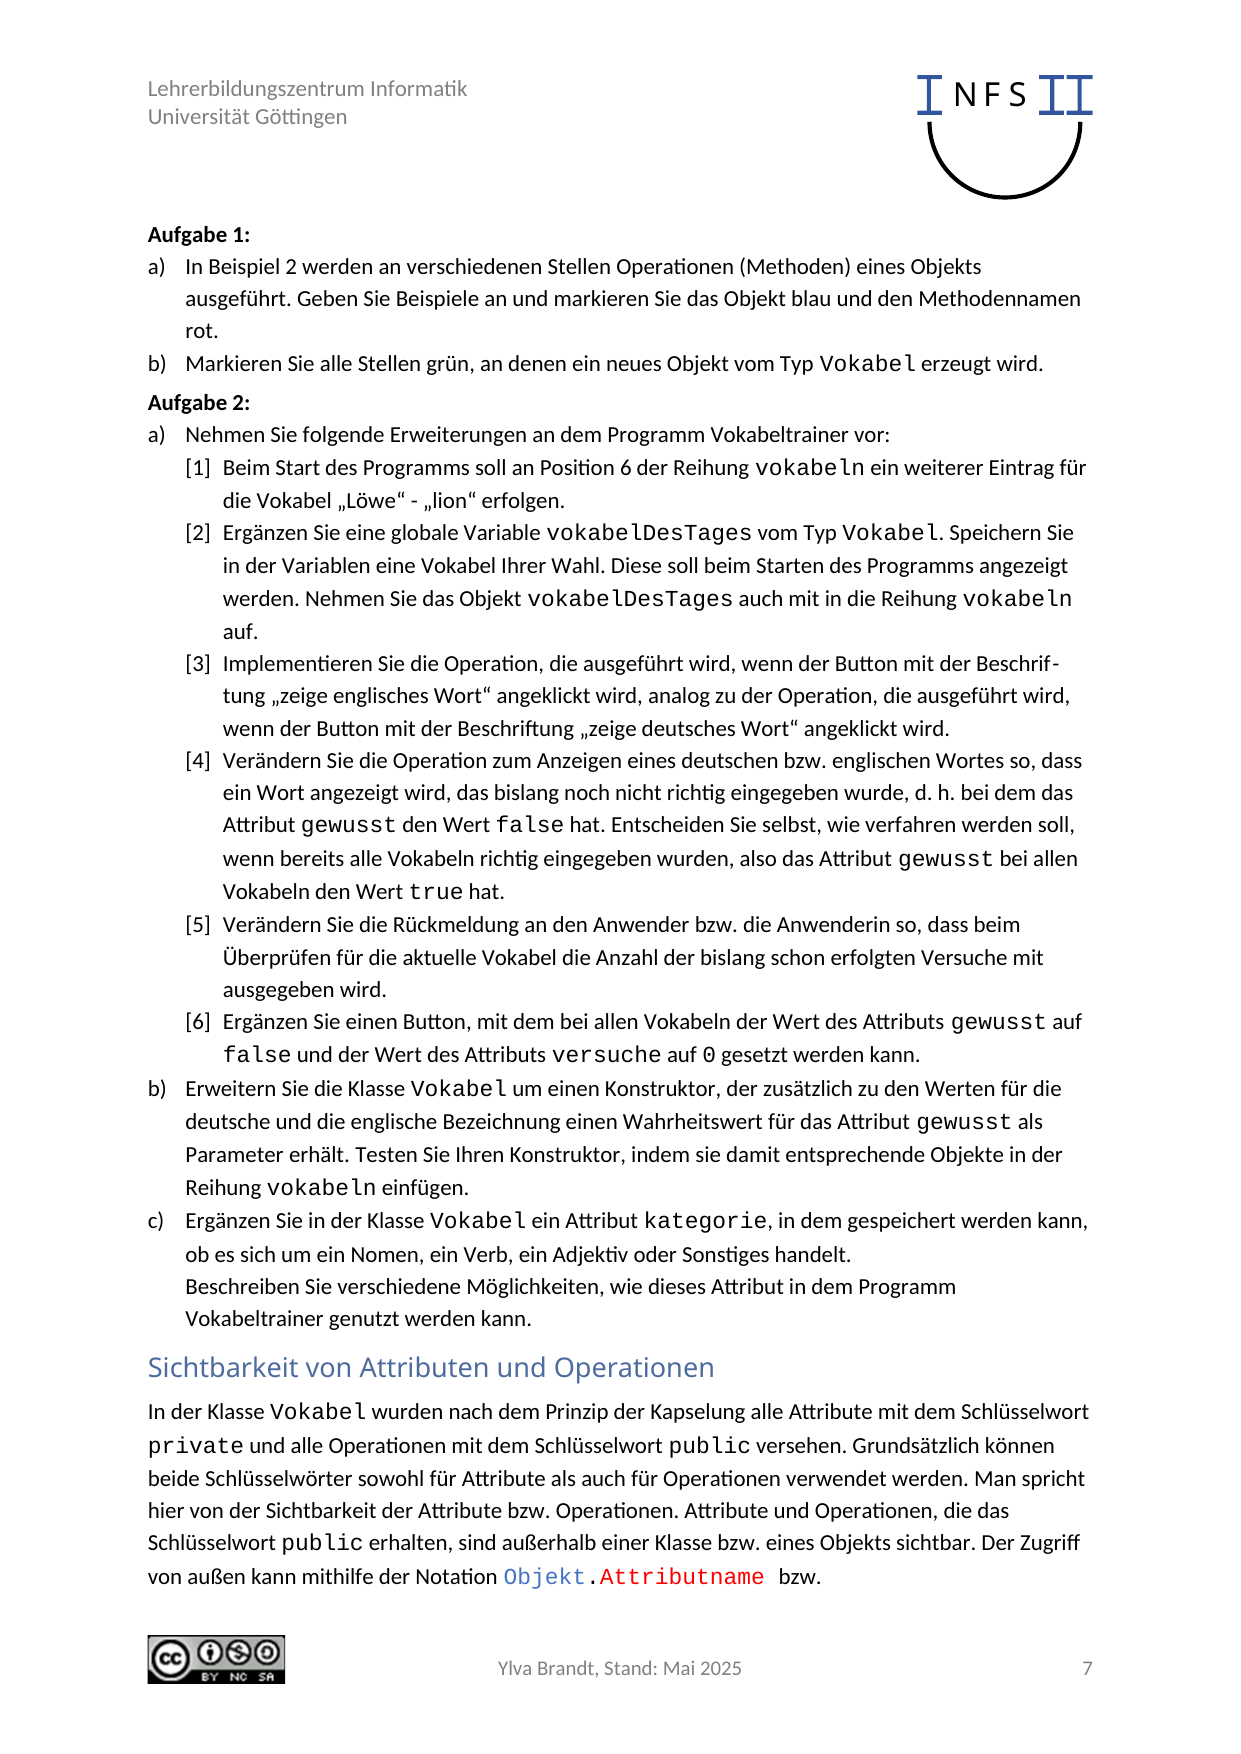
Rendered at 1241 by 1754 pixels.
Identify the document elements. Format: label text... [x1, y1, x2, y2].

list Ergänzen Sie einen Button, mit dem bei allen Vokabeln der Wert des Attributs gewusst auf false und der Wert des Attributs versuche auf 0 gesetzt werden kann. [185, 1007, 1093, 1069]
list Nehmen Sie folgende Erweiterungen an dem Programm Vokabeltrainer vor: [148, 421, 1093, 449]
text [148, 1397, 1093, 1591]
subtitle Sichtbarkeit von Attributen und Operationen [148, 1349, 1093, 1386]
list In Beispiel 2 werden an verschiedenen Stellen Operationen (Methoden) eines Objekts ausgeführt. Geben Sie Beispiele an und markieren Sie das Objekt blau und den Methodennamen rot. [148, 252, 1093, 344]
list Ergänzen Sie in der Klasse Vokabel ein Attribut kategorie, in dem gespeichert werden kann, ob es sich um ein Nomen, ein Verb, ein Adjektiv oder Sonstiges handelt. [148, 1206, 1093, 1268]
picture [147, 1635, 286, 1684]
list Erweitern Sie die Klasse Vokabel um einen Konstruktor, der zusätzlich zu den Werten für die deutsche und die englische Bezeichnung einen Wahrheitswert für das Attribut gewusst als Parameter erhält. Testen Sie Ihren Konstruktor, indem sie damit entsprechende Objekte in der Reihung vokabeln einfügen. [148, 1074, 1093, 1202]
text Aufgabe 1: [148, 220, 1093, 248]
list Implementieren Sie die Operation, die ausgeführt wird, wenn der Button mit der Beschriftung „zeige englisches Wort“ angeklickt wird, analog zu der Operation, die ausgeführt wird, wenn der Button mit der Beschriftung „zeige deutsches Wort“ angeklickt wird. [185, 649, 1093, 742]
list Verändern Sie die Operation zum Anzeigen eines deutschen bzw. englischen Wortes so, dass ein Wort angezeigt wird, das bislang noch nicht richtig eingegeben wurde, d. h. bei dem das Attribut gewusst den Wert false hat. Entscheiden Sie selbst, wie verfahren werden soll, wenn bereits alle Vokabeln richtig eingegeben wurden, also das Attribut gewusst bei allen Vokabeln den Wert true hat. [185, 746, 1093, 906]
text Aufgabe 2: [148, 388, 1093, 416]
list Markieren Sie alle Stellen grün, an denen ein neues Objekt vom Typ Vokabel erzeugt wird. [148, 349, 1093, 378]
list Verändern Sie die Rückmeldung an den Anwender bzw. die Anwenderin so, dass beim Überprüfen für die aktuelle Vokabel die Anzahl der bislang schon erfolgten Versuche mit ausgegeben wird. [185, 911, 1093, 1003]
list Beim Start des Programms soll an Position 6 der Reihung vokabeln ein weiterer Eintrag für die Vokabel „Löwe“ - „lion“ erfolgen. [185, 453, 1093, 514]
list Beschreiben Sie verschiedene Möglichkeiten, wie dieses Attribut in dem Programm Vokabeltrainer genutzt werden kann. [185, 1272, 1093, 1332]
list Ergänzen Sie eine globale Variable vokabelDesTages vom Typ Vokabel. Speichern Sie in der Variablen eine Vokabel Ihrer Wahl. Diese soll beim Starten des Programms angezeigt werden. Nehmen Sie das Objekt vokabelDesTages auch mit in die Reihung vokabeln auf. [185, 518, 1093, 645]
